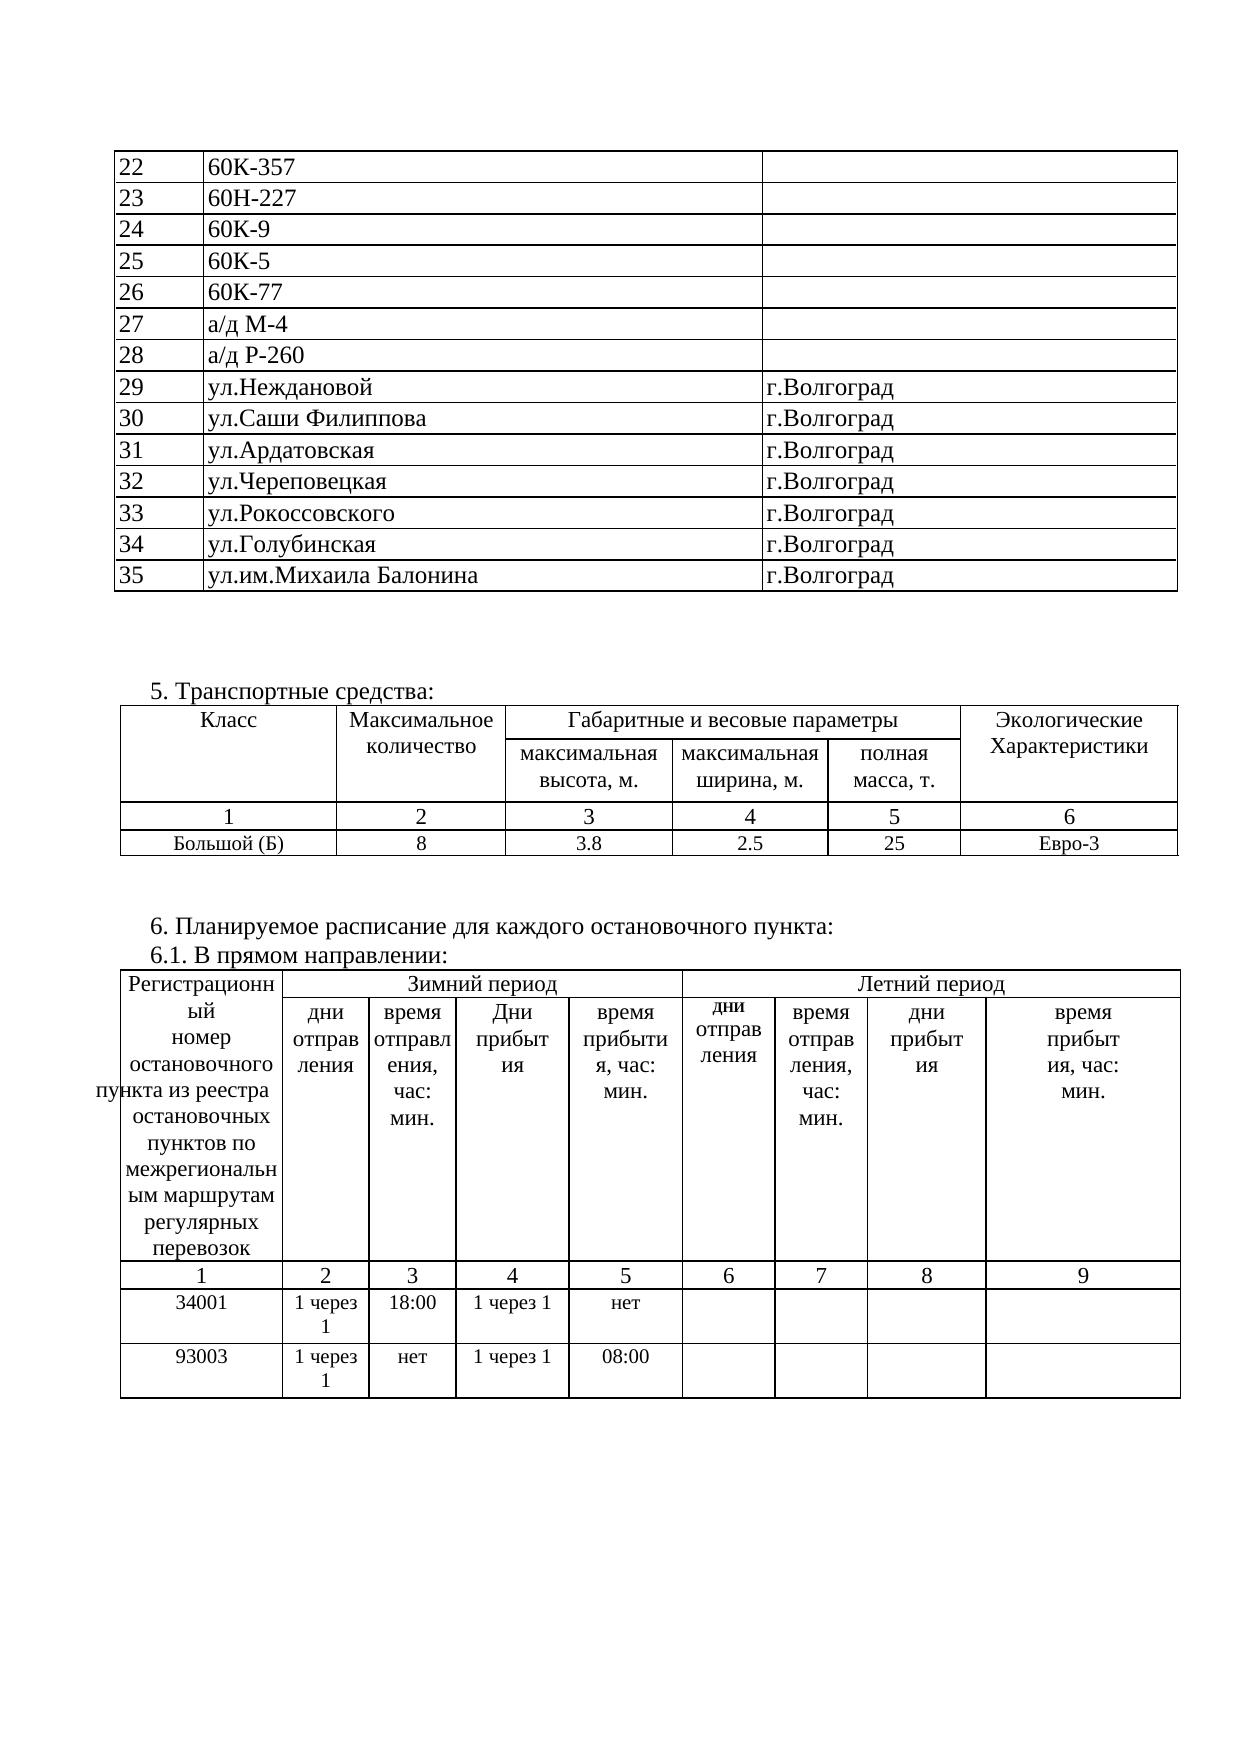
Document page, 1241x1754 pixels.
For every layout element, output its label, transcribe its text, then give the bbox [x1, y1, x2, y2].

table_cell 7 [776, 1262, 867, 1288]
table_cell а/д М-4 [204, 309, 762, 339]
table_header Экологические Характеристики [961, 706, 1177, 801]
table_cell [763, 339, 1177, 370]
table_cell ул.им.Михаила Балонина [204, 561, 762, 590]
table_cell 18:00 [370, 1290, 455, 1343]
table_cell 6 [961, 803, 1177, 829]
table_cell [868, 1344, 985, 1397]
table_cell 3 [370, 1262, 455, 1288]
table_cell дни прибыт ия [868, 998, 985, 1260]
table_cell [987, 1344, 1180, 1397]
table_cell Большой (Б) [121, 831, 336, 855]
table_cell нет [570, 1290, 682, 1343]
table_cell 5 [829, 803, 960, 829]
table_cell 1 через 1 [283, 1290, 368, 1343]
table_cell полная масса, т. [829, 740, 960, 801]
text 6.1. В прямом направлении: [150, 940, 1090, 969]
table_cell 3.8 [506, 831, 672, 855]
table_cell [763, 276, 1177, 307]
table_cell 34001 [121, 1290, 282, 1343]
table_cell 60Н-227 [204, 183, 762, 213]
table_cell [763, 181, 1177, 213]
table_cell 29 [115, 371, 203, 402]
table_cell 34 [115, 529, 203, 559]
table_cell 4 [457, 1262, 568, 1288]
table_cell г.Волгоград [763, 433, 1177, 464]
table_cell ул.Голубинская [204, 529, 762, 559]
table_cell [763, 307, 1177, 339]
table_cell 60К-9 [204, 215, 762, 244]
table_cell 93003 [121, 1344, 282, 1397]
table_cell Евро-3 [961, 831, 1177, 855]
table_cell 1 через 1 [283, 1344, 368, 1397]
table_cell 35 [115, 560, 203, 590]
table_cell время отправл ения, час: мин. [370, 998, 455, 1260]
table_cell 8 [337, 831, 505, 855]
table_cell 8 [868, 1262, 985, 1288]
table_cell максимальная высота, м. [506, 740, 672, 801]
table_cell 60К-77 [204, 277, 762, 307]
table_cell 30 [115, 403, 203, 433]
table_cell 32 [115, 466, 203, 496]
table_cell ул.Ардатовская [204, 435, 762, 464]
table_cell г.Волгоград [763, 402, 1177, 433]
table_cell 6 [683, 1262, 774, 1288]
table_cell 1 через 1 [457, 1344, 568, 1397]
table_cell [763, 152, 1177, 181]
table_cell 08:00 [570, 1344, 682, 1397]
table_cell 9 [987, 1262, 1180, 1288]
table_cell 2 [337, 803, 505, 829]
table_cell 31 [115, 434, 203, 464]
table_cell г.Волгоград [763, 559, 1177, 590]
table_cell [776, 1344, 867, 1397]
table_cell ул.Неждановой [204, 372, 762, 402]
table_cell 1 [121, 803, 336, 829]
table_cell г.Волгоград [763, 370, 1177, 402]
table_cell нет [370, 1344, 455, 1397]
table_header Зимний период [283, 971, 682, 997]
table_header Летний период [683, 971, 1180, 997]
table_cell [987, 1290, 1180, 1343]
table_cell а/д Р-260 [204, 340, 762, 370]
table_cell 28 [115, 340, 203, 370]
table_cell [776, 1290, 867, 1343]
table_cell 22 [115, 152, 203, 181]
table_cell ул.Череповецкая [204, 466, 762, 496]
table_cell дни отправ ления [283, 998, 368, 1260]
table_cell максимальная ширина, м. [673, 740, 827, 801]
table_cell 33 [115, 497, 203, 527]
table_cell 4 [673, 803, 827, 829]
table_cell [763, 213, 1177, 244]
table_cell 25 [829, 831, 960, 855]
table_cell г.Волгоград [763, 496, 1177, 527]
table_cell [683, 1290, 774, 1343]
table_cell ул.Саши Филиппова [204, 403, 762, 433]
table_cell [868, 1290, 985, 1343]
table_cell 25 [115, 245, 203, 276]
table_cell ДНИ отправ ления [683, 998, 774, 1260]
table_cell Дни прибыт ия [457, 998, 568, 1260]
table_cell 2 [283, 1262, 368, 1288]
table_cell 3 [506, 803, 672, 829]
table_cell г.Волгоград [763, 465, 1177, 496]
table_cell время отправ ления, час: мин. [776, 998, 867, 1260]
table_header Класс [121, 706, 336, 801]
table_header Габаритные и весовые параметры [506, 706, 960, 738]
table_cell 1 [121, 1262, 282, 1288]
table_cell 1 через 1 [457, 1290, 568, 1343]
table_cell 27 [115, 308, 203, 339]
table_cell ул.Рокоссовского [204, 498, 762, 527]
table_cell 60К-5 [204, 246, 762, 276]
table_cell 60К-357 [204, 152, 762, 181]
table_cell время прибыт ия, час: мин. [987, 998, 1180, 1260]
table_cell г.Волгоград [763, 528, 1177, 559]
text 6. Планируемое расписание для каждого остановочного пункта: [150, 911, 1090, 940]
table_header Максимальное количество [337, 706, 505, 801]
table_cell [683, 1344, 774, 1397]
table_cell 2.5 [673, 831, 827, 855]
table_cell 24 [115, 214, 203, 244]
table_cell 23 [115, 183, 203, 213]
text 5. Транспортные средства: [150, 676, 1090, 704]
table_cell 5 [570, 1262, 682, 1288]
table_cell [763, 244, 1177, 276]
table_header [121, 971, 282, 1260]
table_cell 26 [115, 277, 203, 307]
table_cell время прибыти я, час: мин. [570, 998, 682, 1260]
